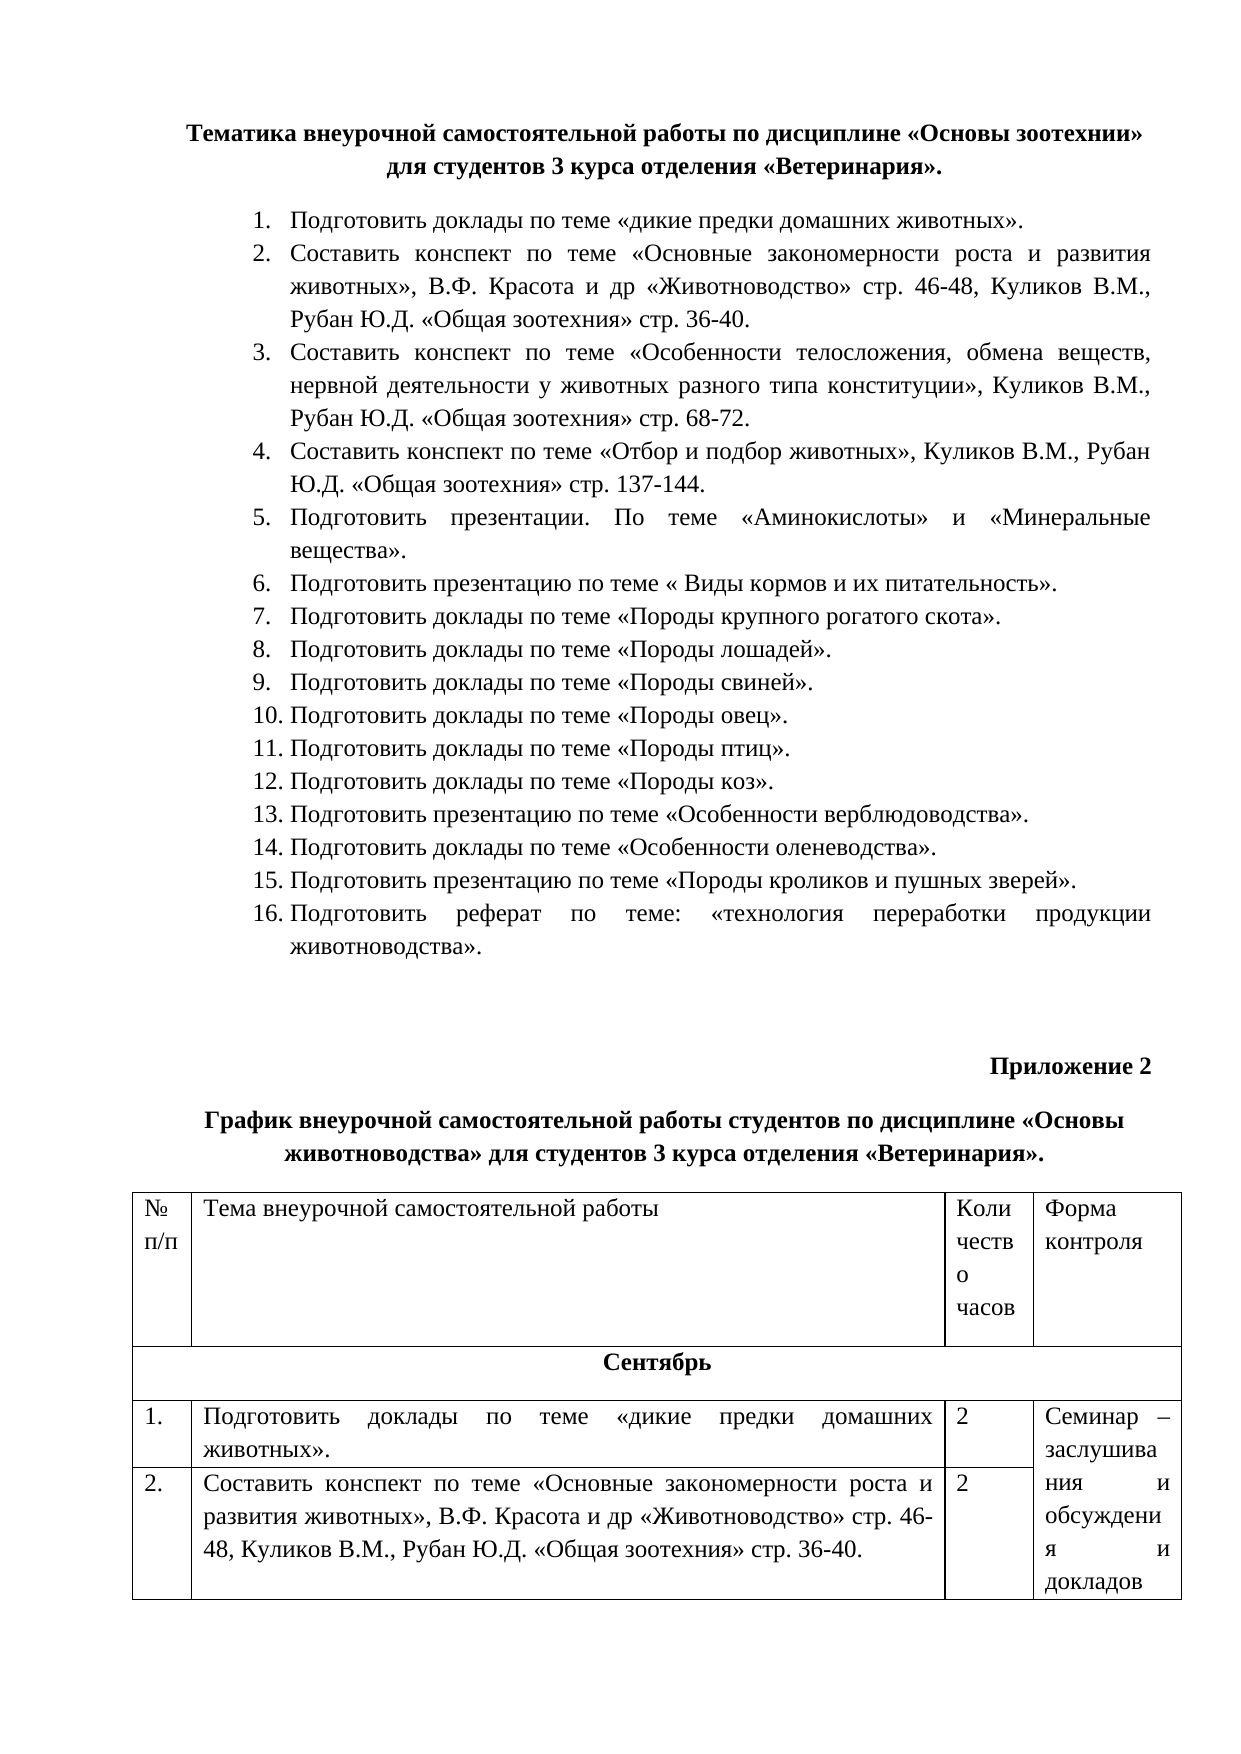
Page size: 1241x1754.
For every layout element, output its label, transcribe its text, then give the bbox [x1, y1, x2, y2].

list Подготовить презентацию по теме «Особенности верблюдоводства». [252, 799, 1152, 828]
table_header Форма контроля [1034, 1193, 1181, 1346]
list Составить конспект по теме «Отбор и подбор животных», Куликов В.М., Рубан Ю.Д. «Общая зоотехния» стр. 137-144. [252, 436, 1152, 498]
text График внеурочной самостоятельной работы студентов по дисциплине «Основы животноводства» для студентов 3 курса отделения «Ветеринария». [177, 1105, 1152, 1167]
table_cell Сентябрь [133, 1347, 1181, 1400]
list Подготовить реферат по теме: «технология переработки продукции животноводства». [252, 898, 1152, 960]
table_cell Семинар – заслушивания и обсуждения и докладов [1034, 1401, 1181, 1599]
list Подготовить презентации. По теме «Аминокислоты» и «Минеральные вещества». [252, 502, 1152, 564]
table_header Тема внеурочной самостоятельной работы [192, 1193, 944, 1346]
list Подготовить презентацию по теме « Виды кормов и их питательность». [252, 568, 1152, 597]
list Подготовить доклады по теме «Породы птиц». [252, 733, 1152, 762]
text Приложение 2 [177, 1051, 1152, 1080]
table_header Количество часов [946, 1193, 1033, 1346]
list Подготовить доклады по теме «дикие предки домашних животных». [252, 205, 1152, 234]
table_cell Составить конспект по теме «Основные закономерности роста и развития животных», В.Ф. Красота и др «Животноводство» стр. 46-48, Куликов В.М., Рубан Ю.Д. «Общая зоотехния» стр. 36-40. [192, 1468, 944, 1599]
list Составить конспект по теме «Особенности телосложения, обмена веществ, нервной деятельности у животных разного типа конституции», Куликов В.М., Рубан Ю.Д. «Общая зоотехния» стр. 68-72. [252, 337, 1152, 432]
list Подготовить доклады по теме «Породы коз». [252, 766, 1152, 795]
table_cell 1. [133, 1401, 191, 1467]
list Подготовить доклады по теме «Породы овец». [252, 700, 1152, 729]
list Подготовить доклады по теме «Породы крупного рогатого скота». [252, 601, 1152, 630]
table_cell 2 [946, 1401, 1033, 1467]
table_cell 2. [133, 1468, 191, 1599]
list Составить конспект по теме «Основные закономерности роста и развития животных», В.Ф. Красота и др «Животноводство» стр. 46-48, Куликов В.М., Рубан Ю.Д. «Общая зоотехния» стр. 36-40. [252, 238, 1152, 333]
list Подготовить доклады по теме «Породы свиней». [252, 667, 1152, 696]
table_cell Подготовить доклады по теме «дикие предки домашних животных». [192, 1401, 944, 1467]
table_cell 2 [946, 1468, 1033, 1599]
list Подготовить доклады по теме «Породы лошадей». [252, 634, 1152, 663]
text Тематика внеурочной самостоятельной работы по дисциплине «Основы зоотехнии» для студентов 3 курса отделения «Ветеринария». [177, 118, 1152, 180]
list Подготовить доклады по теме «Особенности оленеводства». [252, 832, 1152, 861]
list Подготовить презентацию по теме «Породы кроликов и пушных зверей». [252, 865, 1152, 894]
table_header № п/п [133, 1193, 191, 1346]
